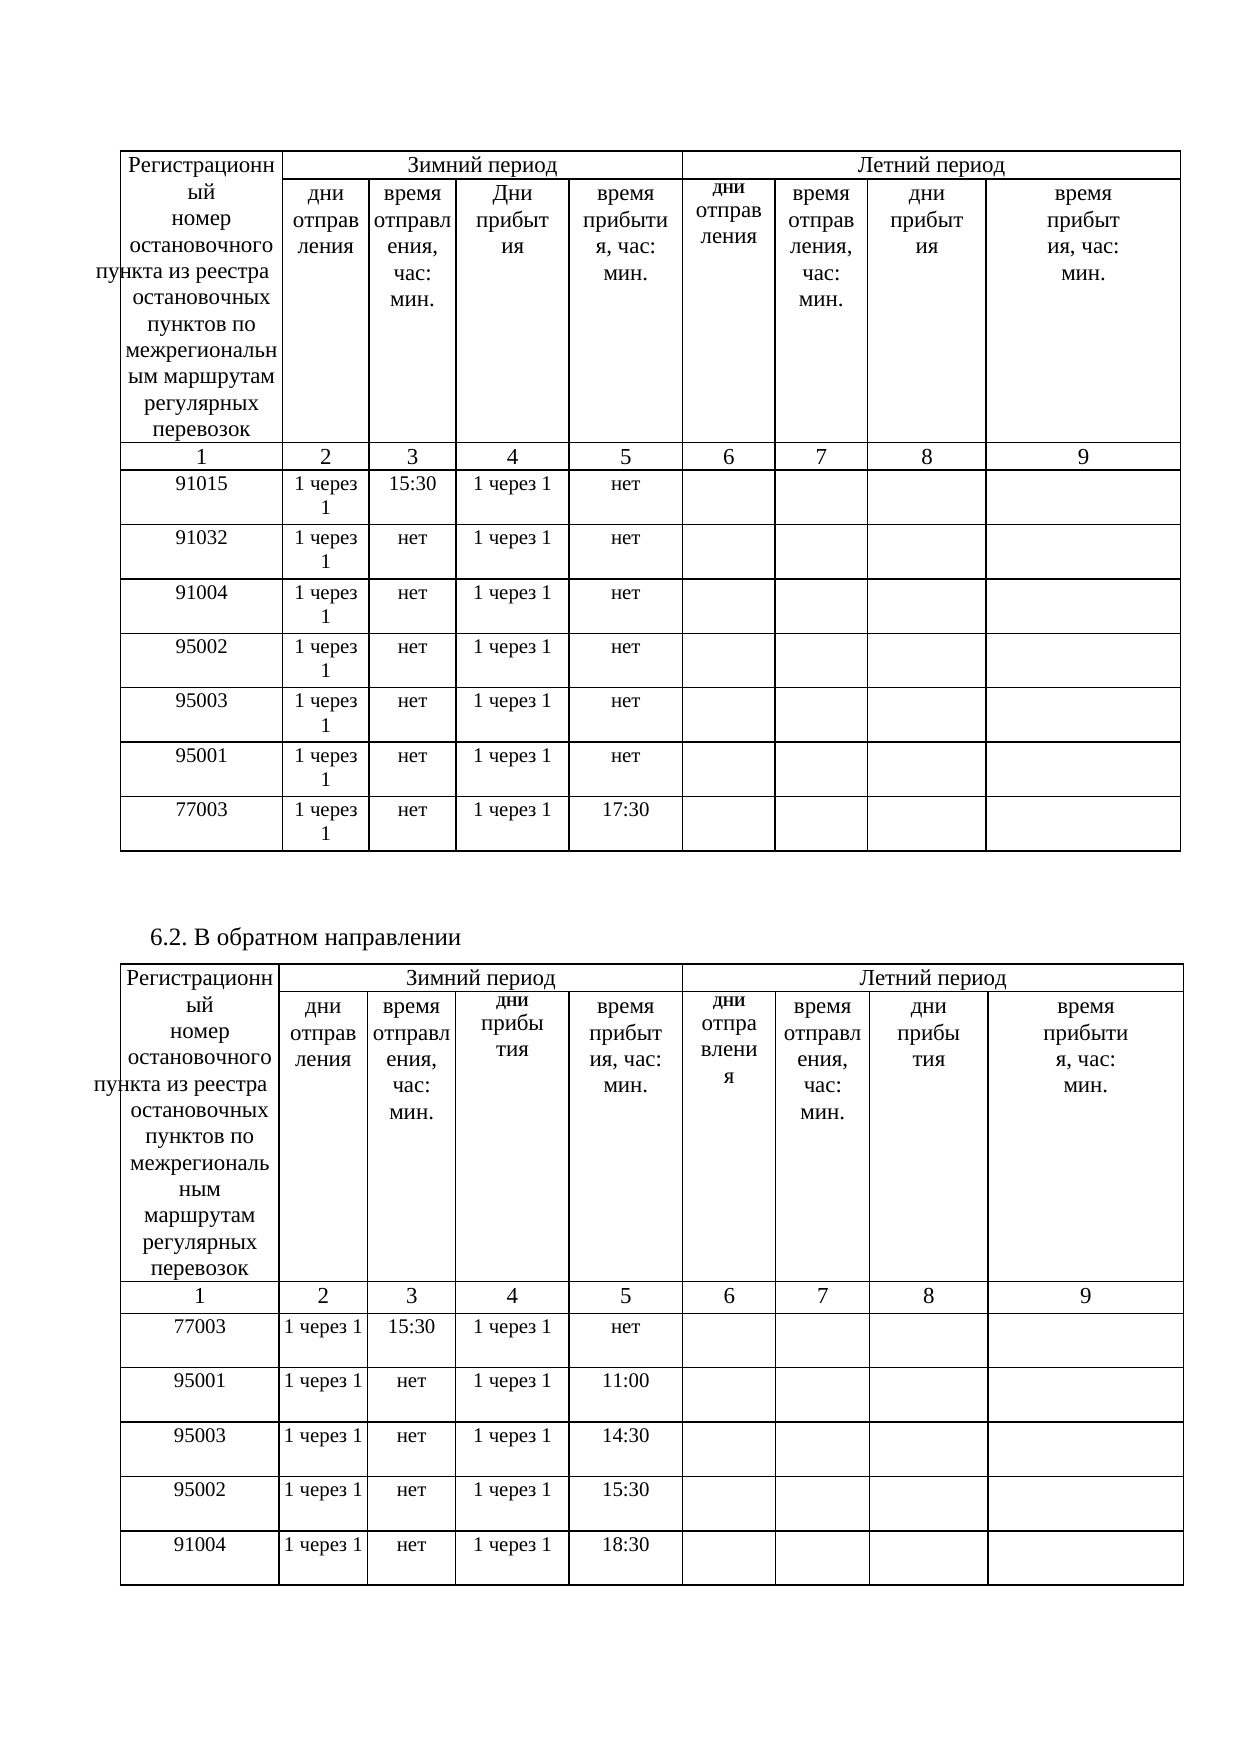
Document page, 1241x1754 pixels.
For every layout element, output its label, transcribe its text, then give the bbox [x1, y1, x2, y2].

table_cell 9 [987, 443, 1180, 469]
table_cell 95002 [121, 634, 282, 687]
table_cell нет [570, 688, 682, 741]
table_cell дни отправ ления [280, 992, 367, 1281]
table_cell время прибыт ия, час: мин. [987, 180, 1180, 441]
table_cell 4 [456, 1282, 568, 1312]
table_cell 91015 [121, 471, 282, 524]
table_cell 18:30 [570, 1532, 682, 1584]
table_cell [683, 1532, 775, 1584]
table_cell [776, 743, 867, 796]
table_cell время отправл ения, час: мин. [368, 992, 455, 1281]
table_cell 95003 [121, 1423, 278, 1476]
table_cell [776, 688, 867, 741]
table_cell нет [570, 580, 682, 632]
table_cell 8 [870, 1282, 987, 1312]
table_cell ДНИ прибы тия [456, 992, 568, 1281]
table_cell [987, 580, 1180, 632]
table_cell 1 через 1 [456, 1532, 568, 1584]
table_cell [989, 1314, 1183, 1367]
table_cell [776, 634, 867, 687]
table_cell 2 [280, 1282, 367, 1312]
table_cell [683, 688, 774, 741]
table_cell 95003 [121, 688, 282, 741]
table_cell 6 [683, 1282, 775, 1312]
table_cell 91004 [121, 1532, 278, 1584]
table_cell 1 [121, 1282, 278, 1312]
table_cell [868, 525, 985, 578]
table_cell нет [368, 1368, 455, 1421]
table_cell 1 через 1 [280, 1477, 367, 1530]
table_cell 1 через 1 [283, 743, 368, 796]
table_cell время прибыт ия, час: мин. [570, 992, 682, 1281]
table_cell 6 [683, 443, 774, 469]
table_cell 14:30 [570, 1423, 682, 1476]
table_cell 1 через 1 [280, 1314, 367, 1367]
table_cell 1 через 1 [283, 797, 368, 850]
table_cell [870, 1532, 987, 1584]
table_cell [987, 688, 1180, 741]
table_cell 17:30 [570, 797, 682, 850]
table_cell 1 через 1 [456, 1314, 568, 1367]
table_cell [987, 471, 1180, 524]
table_cell нет [368, 1477, 455, 1530]
table_cell [989, 1532, 1183, 1584]
table_cell 91032 [121, 525, 282, 578]
table_cell 95002 [121, 1477, 278, 1530]
table_cell 7 [776, 1282, 869, 1312]
table_cell 1 через 1 [280, 1368, 367, 1421]
table_cell 1 через 1 [280, 1423, 367, 1476]
table_cell нет [368, 1532, 455, 1584]
table_cell 95001 [121, 743, 282, 796]
table_cell нет [570, 743, 682, 796]
table_cell 9 [989, 1282, 1183, 1312]
table_cell нет [570, 1314, 682, 1367]
table_cell [683, 1368, 775, 1421]
table_cell 1 через 1 [457, 688, 568, 741]
table_cell [683, 797, 774, 850]
table_cell [987, 743, 1180, 796]
table_cell [776, 1368, 869, 1421]
table_cell нет [570, 525, 682, 578]
table_cell 2 [283, 443, 368, 469]
table_cell [776, 1423, 869, 1476]
table_cell [776, 1532, 869, 1584]
table_cell 15:30 [570, 1477, 682, 1530]
table_cell 95001 [121, 1368, 278, 1421]
table_cell 1 через 1 [457, 580, 568, 632]
table_cell [868, 580, 985, 632]
table_cell нет [370, 580, 455, 632]
table_cell нет [570, 471, 682, 524]
table_cell ДНИ отпра влени я [683, 992, 775, 1281]
table_cell Дни прибыт ия [457, 180, 568, 441]
table_header Летний период [683, 965, 1183, 991]
table_cell 1 через 1 [457, 634, 568, 687]
table_cell 15:30 [368, 1314, 455, 1367]
table_cell дни прибы тия [870, 992, 987, 1281]
table_cell нет [370, 525, 455, 578]
table_cell нет [570, 634, 682, 687]
table_cell [868, 743, 985, 796]
table_cell 1 через 1 [456, 1423, 568, 1476]
table_cell [987, 797, 1180, 850]
table_cell [776, 797, 867, 850]
table_cell [989, 1423, 1183, 1476]
table_cell время отправл ения, час: мин. [370, 180, 455, 441]
table_cell 11:00 [570, 1368, 682, 1421]
table_cell [987, 525, 1180, 578]
table_cell 3 [368, 1282, 455, 1312]
table_header Летний период [683, 152, 1180, 178]
table_cell 1 через 1 [283, 471, 368, 524]
table_header Зимний период [280, 965, 682, 991]
table_cell дни прибыт ия [868, 180, 985, 441]
table_cell [683, 743, 774, 796]
table_cell [776, 525, 867, 578]
table_cell 5 [570, 1282, 682, 1312]
table_cell 77003 [121, 797, 282, 850]
table_cell [683, 471, 774, 524]
table_cell 1 через 1 [456, 1368, 568, 1421]
table_cell 1 через 1 [280, 1532, 367, 1584]
table_cell 4 [457, 443, 568, 469]
table_cell 7 [776, 443, 867, 469]
table_cell время отправл ения, час: мин. [776, 992, 869, 1281]
table_cell [776, 1314, 869, 1367]
table_cell ДНИ отправ ления [683, 180, 774, 441]
table_cell [776, 1477, 869, 1530]
table_cell [683, 525, 774, 578]
table_cell [683, 634, 774, 687]
table_cell 1 через 1 [283, 525, 368, 578]
table_cell [683, 1314, 775, 1367]
table_cell 1 через 1 [283, 634, 368, 687]
table_cell время прибыти я, час: мин. [570, 180, 682, 441]
table_cell 15:30 [370, 471, 455, 524]
table_cell [776, 471, 867, 524]
table_cell время отправ ления, час: мин. [776, 180, 867, 441]
table_cell [870, 1477, 987, 1530]
table_cell нет [370, 634, 455, 687]
table_header Регистрационный номер остановочного пункта из реестра остановочных пунктов по межрегиональным маршрутам регулярных перевозок [121, 152, 282, 441]
table_header Зимний период [283, 152, 682, 178]
table_cell нет [370, 688, 455, 741]
table_header Регистрационный номер остановочного пункта из реестра остановочных пунктов по межрегиональным маршрутам регулярных перевозок [121, 965, 278, 1281]
table_cell 91004 [121, 580, 282, 632]
table_cell 77003 [121, 1314, 278, 1367]
table_cell нет [370, 797, 455, 850]
table_cell [870, 1314, 987, 1367]
table_cell [868, 688, 985, 741]
table_cell [870, 1423, 987, 1476]
table_cell [870, 1368, 987, 1421]
table_cell [989, 1477, 1183, 1530]
table_cell дни отправ ления [283, 180, 368, 441]
table_cell 1 через 1 [457, 743, 568, 796]
table_cell [683, 1423, 775, 1476]
table_cell [989, 1368, 1183, 1421]
table_cell 8 [868, 443, 985, 469]
table_cell [683, 1477, 775, 1530]
table_cell 1 через 1 [457, 525, 568, 578]
table_cell [683, 580, 774, 632]
table_cell [868, 634, 985, 687]
table_cell [987, 634, 1180, 687]
table_cell [868, 797, 985, 850]
table_cell нет [368, 1423, 455, 1476]
table_cell 5 [570, 443, 682, 469]
table_cell 1 через 1 [283, 688, 368, 741]
table_cell 1 через 1 [456, 1477, 568, 1530]
table_cell [868, 471, 985, 524]
table_cell 1 через 1 [457, 471, 568, 524]
table_cell нет [370, 743, 455, 796]
text 6.2. В обратном направлении [150, 922, 1090, 950]
table_cell 1 через 1 [457, 797, 568, 850]
table_cell время прибыти я, час: мин. [989, 992, 1183, 1281]
table_cell 1 через 1 [283, 580, 368, 632]
table_cell [776, 580, 867, 632]
table_cell 1 [121, 443, 282, 469]
table_cell 3 [370, 443, 455, 469]
